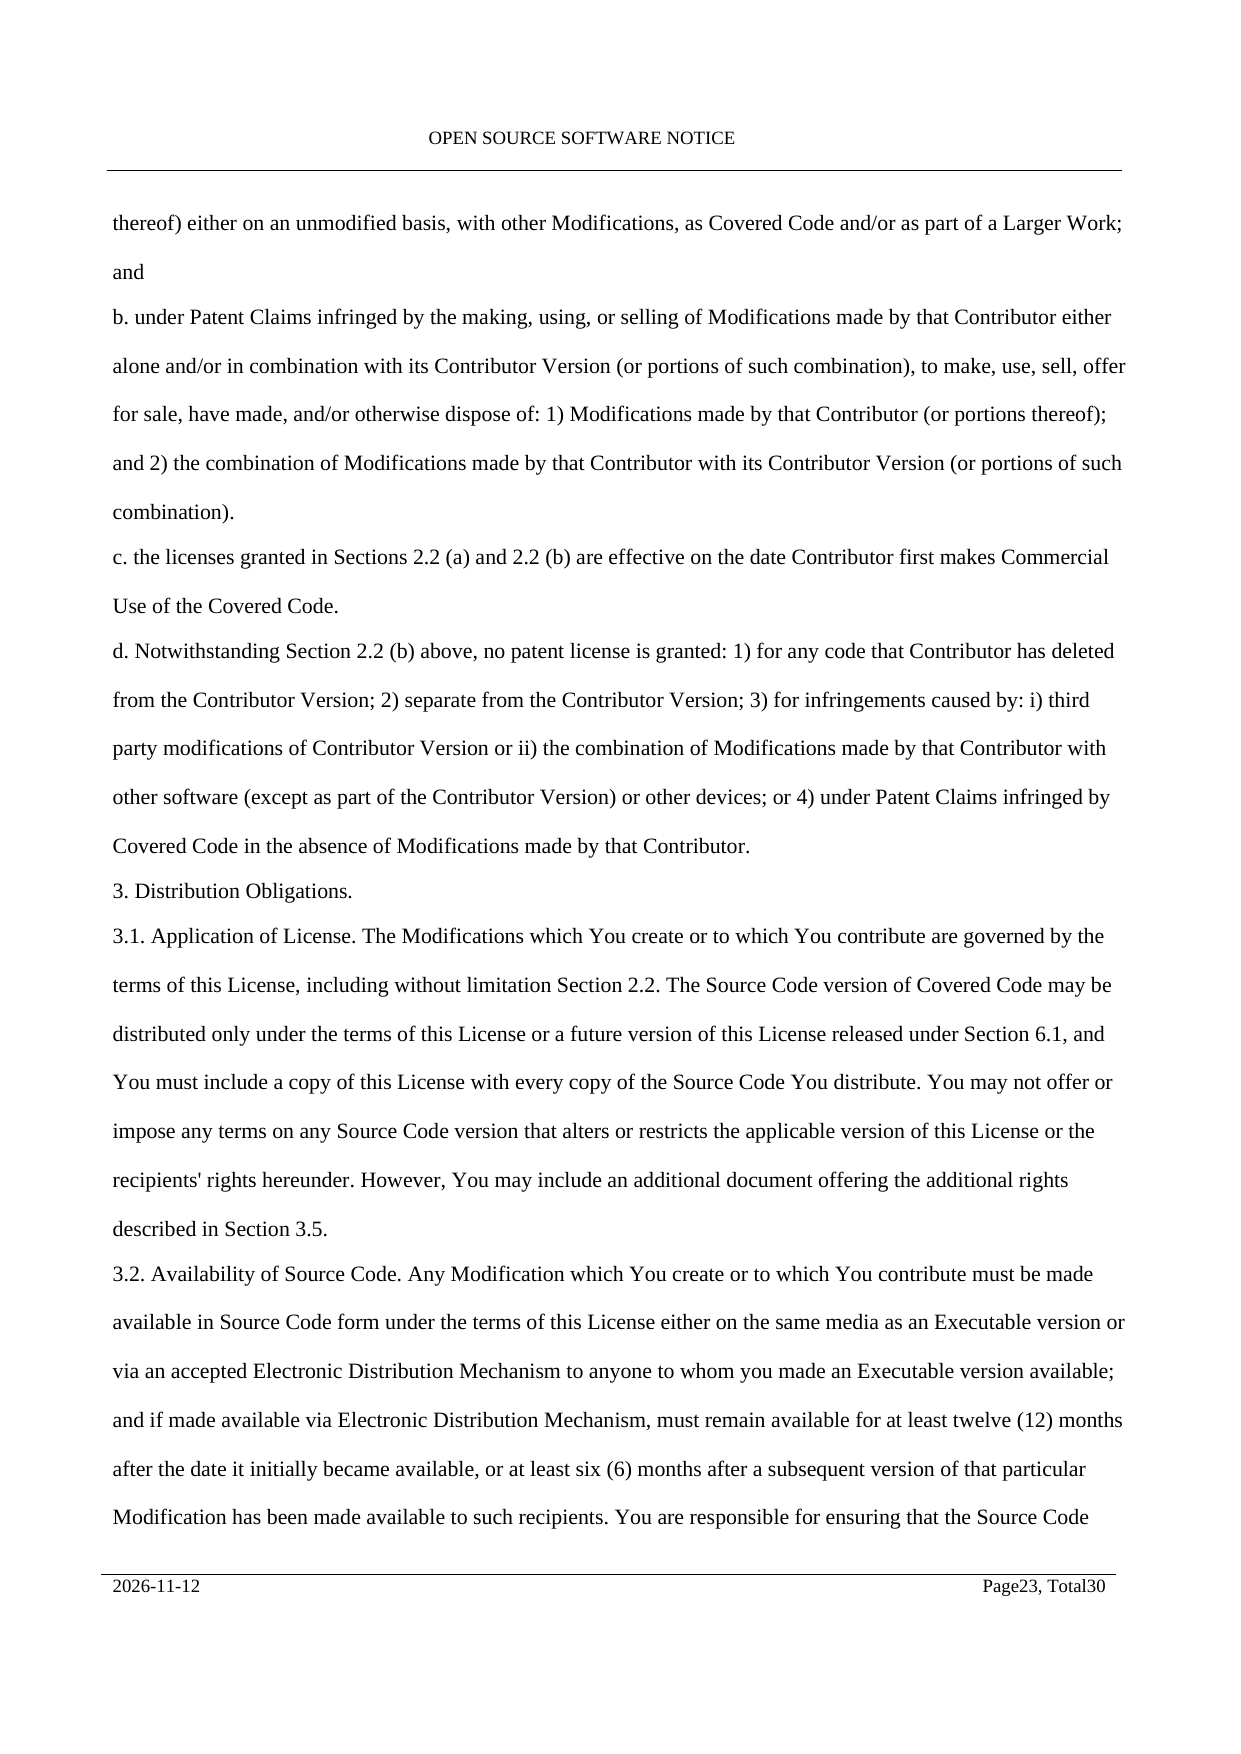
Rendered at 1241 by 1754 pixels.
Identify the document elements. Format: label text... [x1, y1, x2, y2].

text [112, 1257, 1128, 1533]
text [112, 206, 1128, 288]
text b. under Patent Claims infringed by the making, using, or selling of Modifications made by that Contributor either alone and/or in combination with its Contributor Version (or portions of such combination), to make, use, sell, offer for sale, have made, and/or otherwise dispose of: 1) Modifications made by that Contributor (or portions thereof); and 2) the combination of Modifications made by that Contributor with its Contributor Version (or portions of such combination). [112, 300, 1128, 528]
text 3.1. Application of License. The Modifications which You create or to which You contribute are governed by the terms of this License, including without limitation Section 2.2. The Source Code version of Covered Code may be distributed only under the terms of this License or a future version of this License released under Section 6.1, and You must include a copy of this License with every copy of the Source Code You distribute. You may not offer or impose any terms on any Source Code version that alters or restricts the applicable version of this License or the recipients' rights hereunder. However, You may include an additional document offering the additional rights described in Section 3.5. [112, 919, 1128, 1244]
text c. the licenses granted in Sections 2.2 (a) and 2.2 (b) are effective on the date Contributor first makes Commercial Use of the Covered Code. [112, 540, 1128, 622]
text 3. Distribution Obligations. [112, 874, 1128, 907]
text d. Notwithstanding Section 2.2 (b) above, no patent license is granted: 1) for any code that Contributor has deleted from the Contributor Version; 2) separate from the Contributor Version; 3) for infringements caused by: i) third party modifications of Contributor Version or ii) the combination of Modifications made by that Contributor with other software (except as part of the Contributor Version) or other devices; or 4) under Patent Claims infringed by Covered Code in the absence of Modifications made by that Contributor. [112, 634, 1128, 862]
